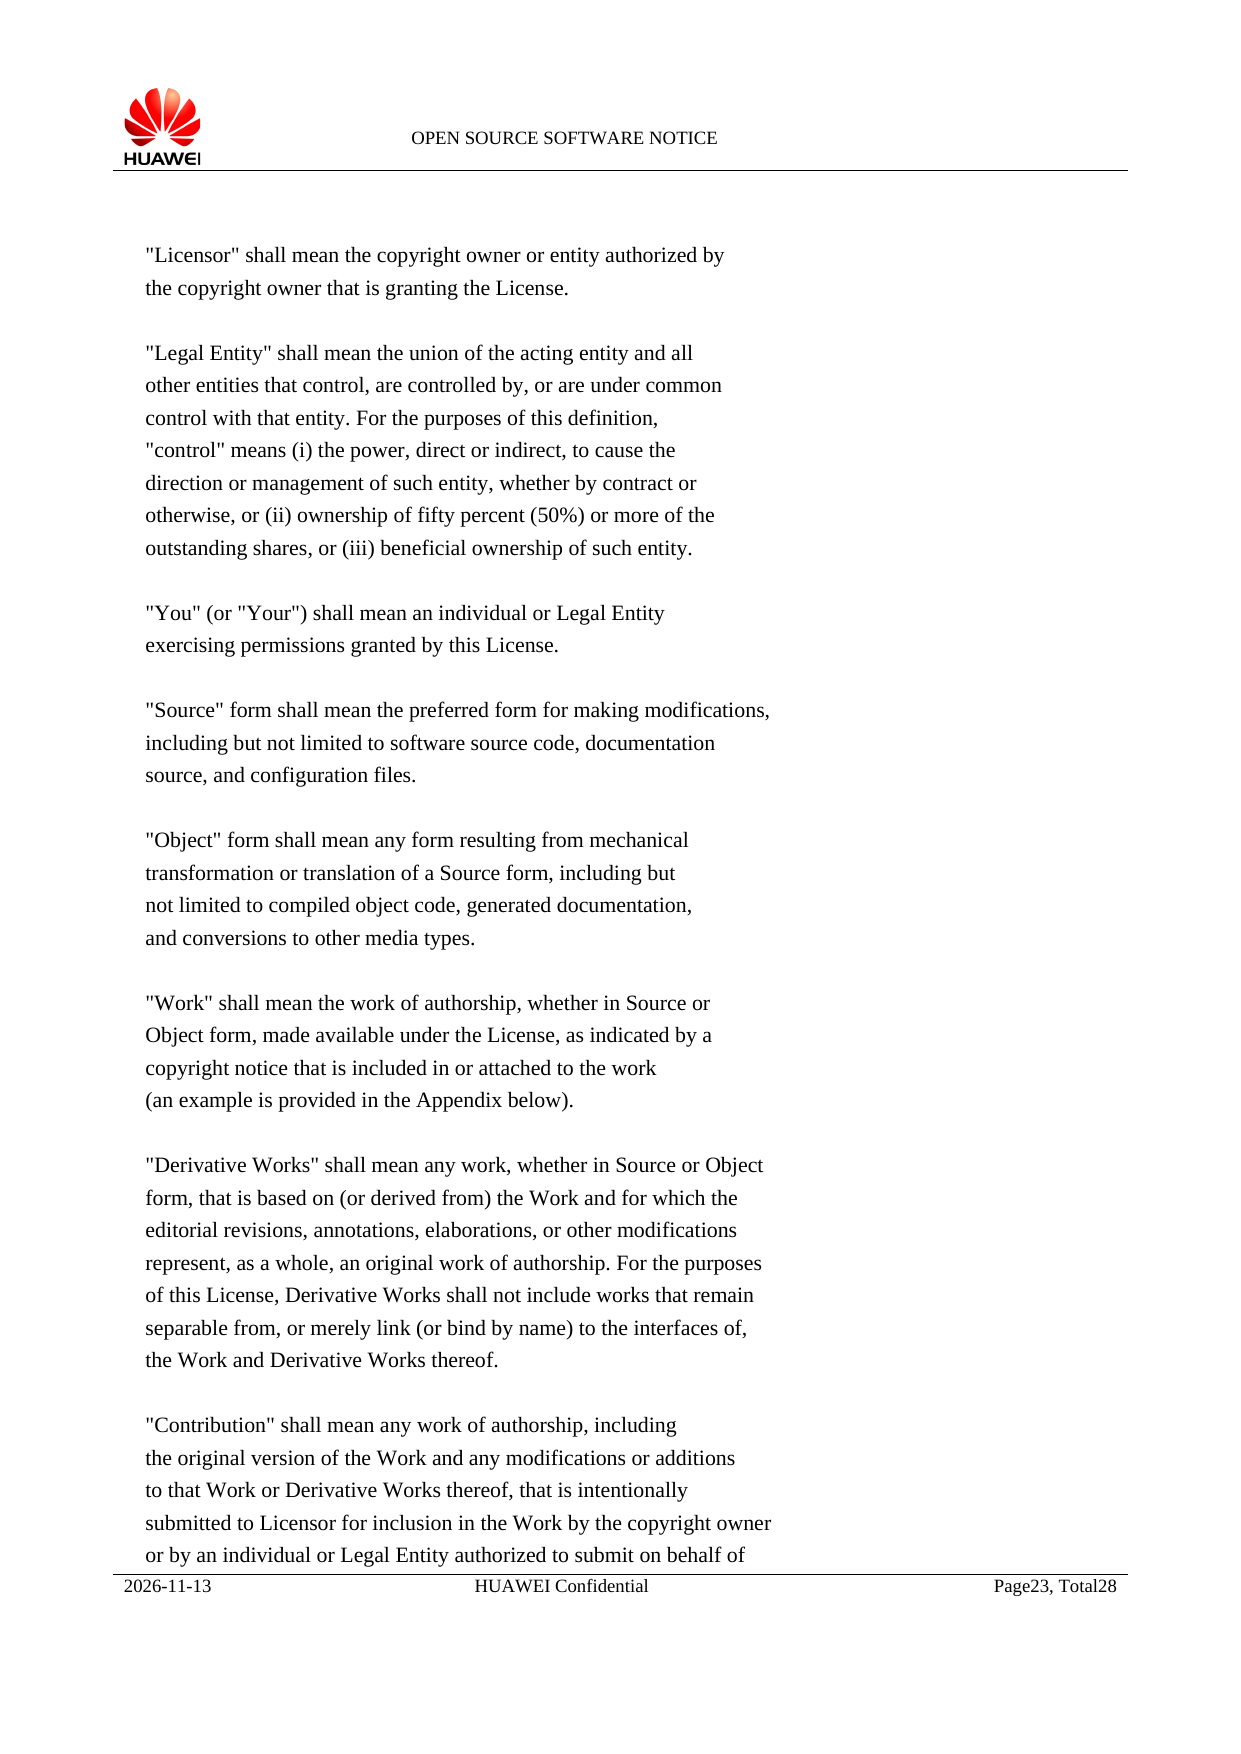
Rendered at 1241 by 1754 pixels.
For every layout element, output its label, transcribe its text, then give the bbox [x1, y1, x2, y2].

picture [124, 88, 201, 165]
